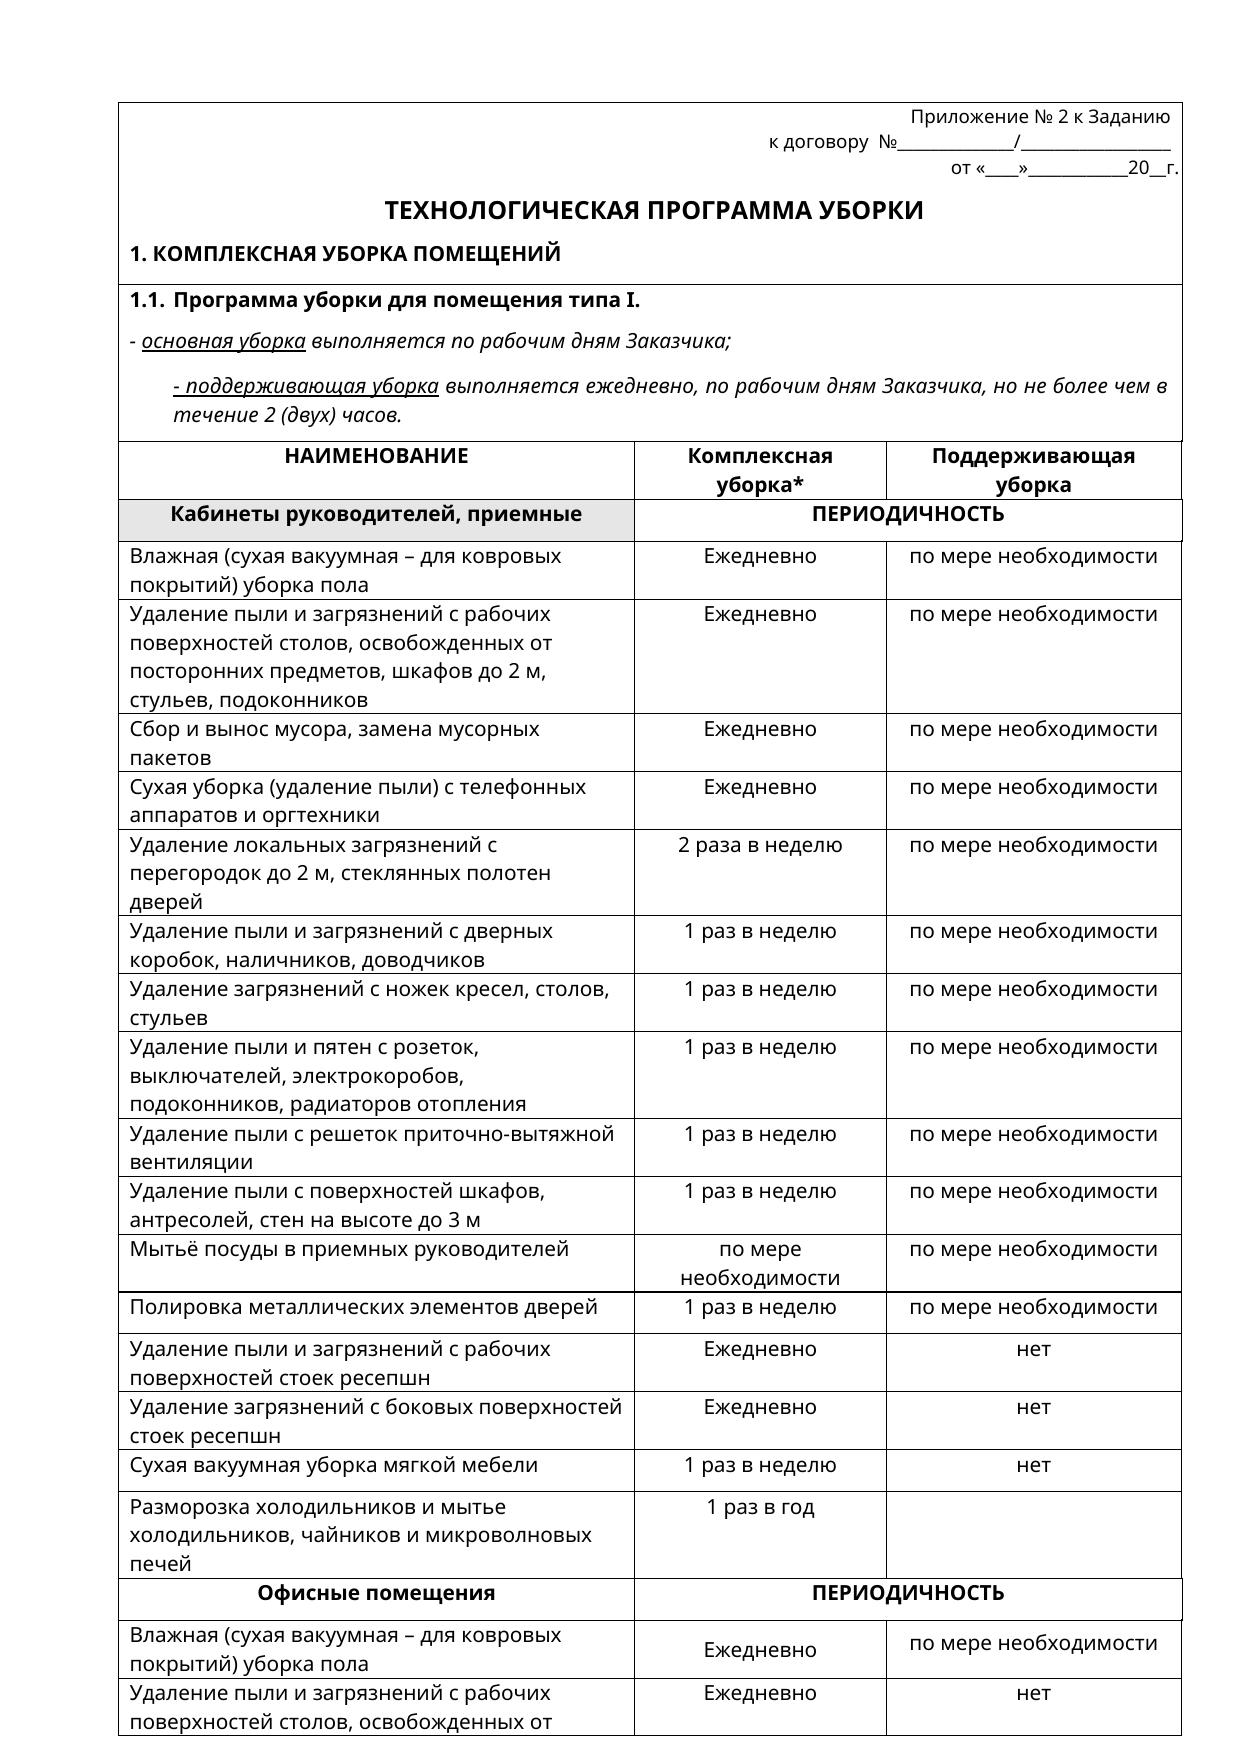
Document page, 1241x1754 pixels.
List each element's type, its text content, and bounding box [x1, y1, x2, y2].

table_cell Ежедневно [635, 1679, 886, 1735]
table_cell Удаление загрязнений с ножек кресел, столов, стульев [119, 974, 634, 1031]
table_cell Ежедневно [635, 600, 886, 713]
table_cell Ежедневно [635, 1621, 886, 1677]
table_cell Удаление пыли с решеток приточно-вытяжной вентиляции [119, 1119, 634, 1176]
table_cell Влажная (сухая вакуумная – для ковровых покрытий) уборка пола [119, 1621, 634, 1677]
table_cell Сухая вакуумная уборка мягкой мебели [119, 1450, 634, 1491]
table_cell по мере необходимости [887, 1177, 1181, 1233]
table_cell нет [887, 1450, 1181, 1491]
table_cell по мере необходимости [887, 830, 1181, 915]
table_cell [119, 1679, 634, 1735]
table_cell [887, 1492, 1181, 1577]
table_cell по мере необходимости [887, 1032, 1181, 1118]
table_cell ПЕРИОДИЧНОСТЬ [635, 1579, 1182, 1619]
table_cell Ежедневно [635, 1334, 886, 1391]
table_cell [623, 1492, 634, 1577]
table_cell по мере необходимости [635, 1235, 886, 1291]
table_cell 2 раза в неделю [635, 830, 886, 915]
table_cell Удаление загрязнений с боковых поверхностей стоек ресепшн [119, 1392, 634, 1449]
table_cell по мере необходимости [887, 542, 1181, 598]
table_cell Удаление пыли с поверхностей шкафов, антресолей, стен на высоте до 3 м [119, 1177, 634, 1233]
table_header Приложение № 2 к Заданию к договору №______________/__________________ от «____»____________20__г. Технологическая программа уборки 1. КОМПЛЕКСНАЯ Уборка помещений [119, 103, 1182, 284]
table_cell 1 раз в неделю [635, 1293, 886, 1333]
table_cell Мытьё посуды в приемных руководителей [119, 1235, 634, 1291]
table_cell Удаление пыли и загрязнений с дверных коробок, наличников, доводчиков [119, 916, 634, 973]
table_cell Ежедневно [635, 542, 886, 598]
table_cell 1 раз в неделю [635, 1177, 886, 1233]
table_cell 1 раз в неделю [635, 1450, 886, 1491]
table_cell по мере необходимости [887, 714, 1181, 771]
table_cell Офисные помещения [119, 1579, 634, 1619]
table_cell Удаление пыли и пятен с розеток, выключателей, электрокоробов, подоконников, радиаторов отопления [119, 1032, 634, 1118]
table_cell Поддерживающая уборка [887, 442, 1181, 498]
table_cell 1 раз в неделю [635, 1119, 886, 1176]
table_cell нет [887, 1679, 1181, 1735]
table_cell нет [887, 1392, 1181, 1449]
table_cell Программа уборки для помещения типа I. - основная уборка выполняется по рабочим дням Заказчика; - поддерживающая уборка выполняется ежедневно, по рабочим дням Заказчика, но не более чем в течение 2 (двух) часов. [119, 285, 1182, 441]
table_cell по мере необходимости [887, 1621, 1181, 1677]
table_cell Удаление пыли и загрязнений с рабочих поверхностей столов, освобожденных от посторонних предметов, шкафов до 2 м, стульев, подоконников [119, 600, 634, 713]
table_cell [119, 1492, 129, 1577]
table_cell по мере необходимости [887, 1235, 1181, 1291]
table_cell Сбор и вынос мусора, замена мусорных пакетов [119, 714, 634, 771]
table_cell по мере необходимости [887, 1293, 1181, 1333]
table_cell 1 раз в неделю [635, 916, 886, 973]
table_cell НАИМЕНОВАНИЕ [119, 442, 634, 498]
table_cell 1 раз в неделю [635, 1032, 886, 1118]
table_cell Удаление локальных загрязнений с перегородок до 2 м, стеклянных полотен дверей [119, 830, 634, 915]
table_cell нет [887, 1334, 1181, 1391]
table_cell ПЕРИОДИЧНОСТЬ [635, 500, 1182, 541]
table_cell 1 раз в год [635, 1492, 886, 1577]
table_cell Комплексная уборка* [635, 442, 886, 498]
table_cell по мере необходимости [887, 916, 1181, 973]
table_cell Полировка металлических элементов дверей [119, 1293, 634, 1333]
table_cell Удаление пыли и загрязнений с рабочих поверхностей стоек ресепшн [119, 1334, 634, 1391]
table_cell Влажная (сухая вакуумная – для ковровых покрытий) уборка пола [119, 542, 634, 598]
table_cell Сухая уборка (удаление пыли) с телефонных аппаратов и оргтехники [119, 772, 634, 829]
table_cell Ежедневно [635, 1392, 886, 1449]
table_cell Ежедневно [635, 772, 886, 829]
table_cell по мере необходимости [887, 600, 1181, 713]
table_cell Кабинеты руководителей, приемные [119, 500, 634, 541]
table_cell по мере необходимости [887, 1119, 1181, 1176]
table_cell по мере необходимости [887, 974, 1181, 1031]
table_cell 1 раз в неделю [635, 974, 886, 1031]
table_cell по мере необходимости [887, 772, 1181, 829]
table_cell Ежедневно [635, 714, 886, 771]
